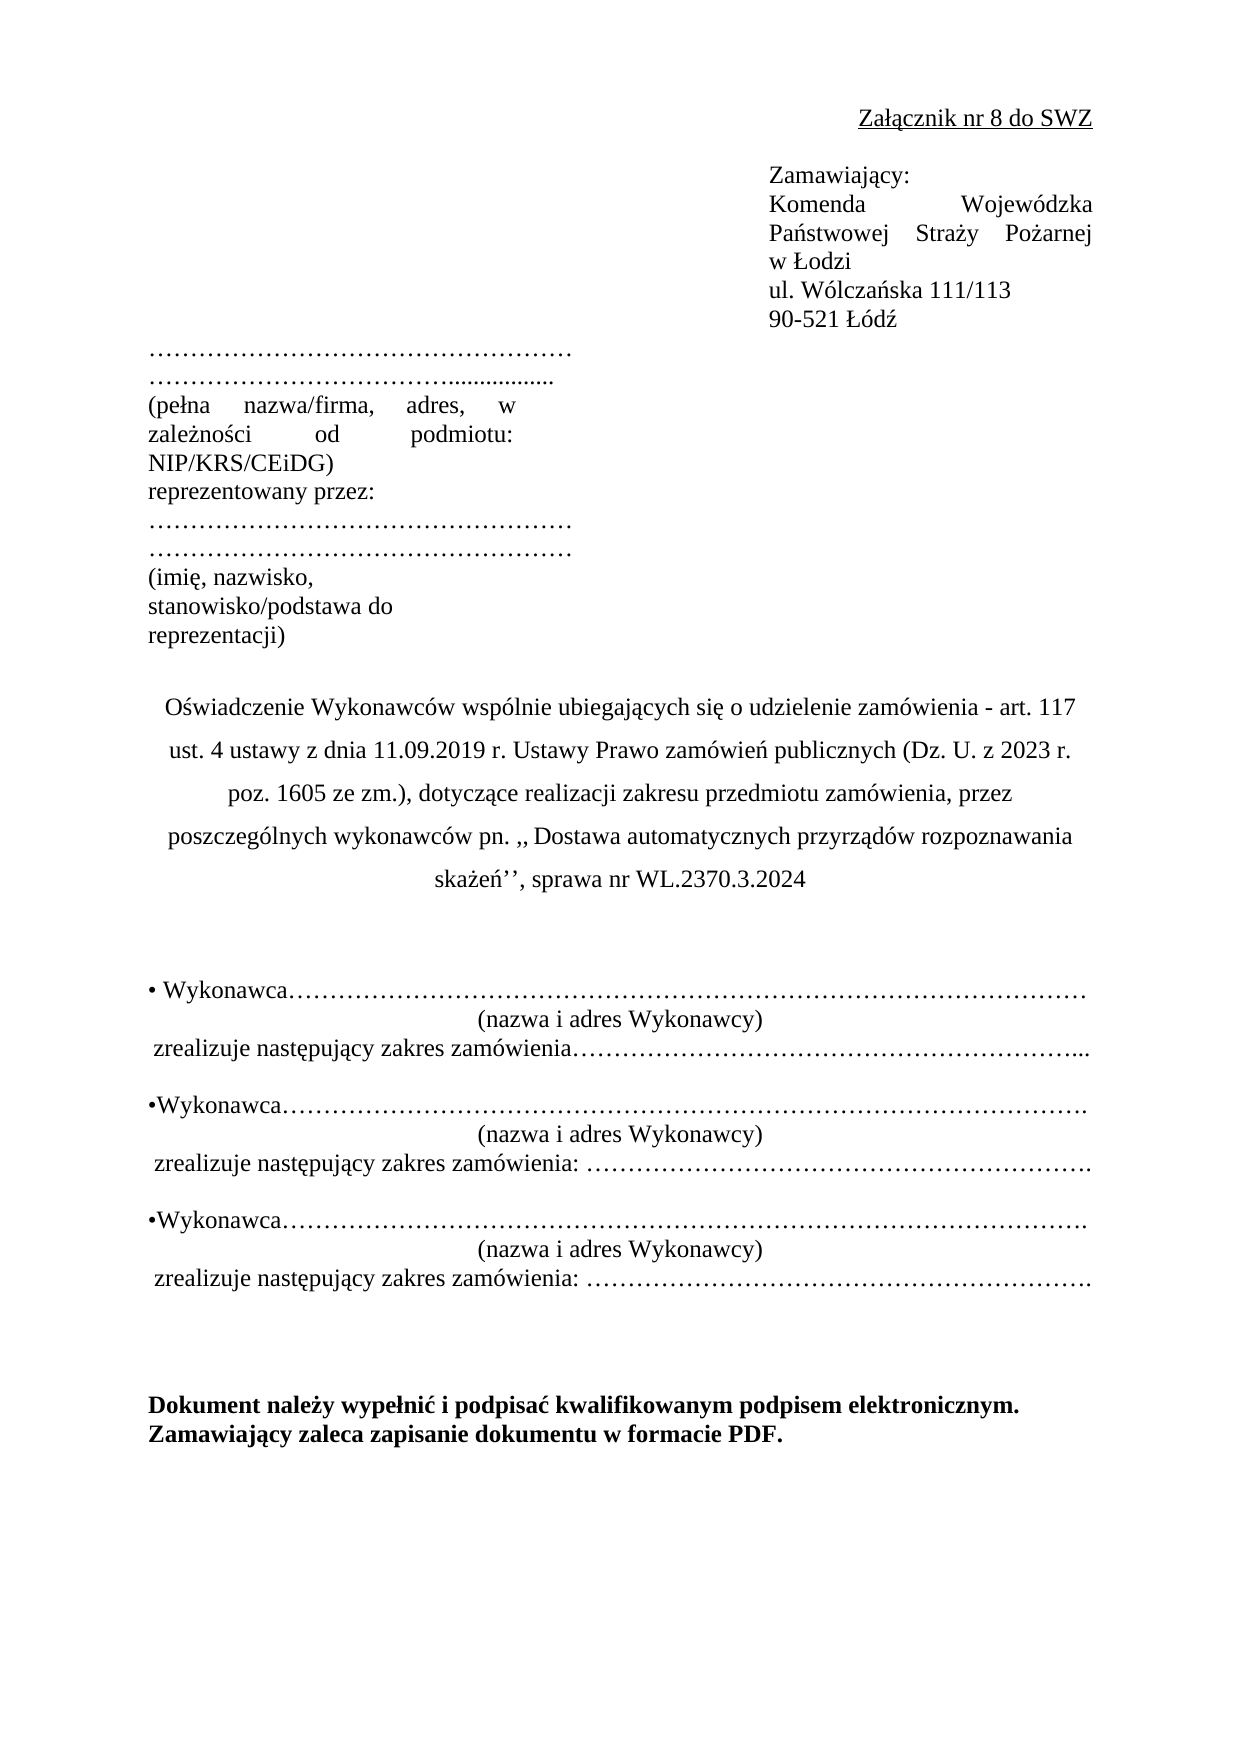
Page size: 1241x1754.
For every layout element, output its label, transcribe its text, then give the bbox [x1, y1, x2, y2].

text •Wykonawca……………………………………………………………………………………. [148, 1091, 1093, 1119]
text •Wykonawca……………………………………………………………………………………. [148, 1206, 1093, 1234]
text (nazwa i adres Wykonawcy) [148, 1119, 1093, 1148]
text (nazwa i adres Wykonawcy) [148, 1234, 1093, 1263]
text …………………………………………… [148, 505, 1093, 534]
text Zamawiający zaleca zapisanie dokumentu w formacie PDF. [148, 1419, 1093, 1448]
text (imię, nazwisko, [148, 562, 1093, 591]
text stanowisko/podstawa do [148, 591, 1093, 620]
text NIP/KRS/CEiDG) [148, 448, 1093, 476]
text …………………………………………… [148, 333, 1093, 361]
text Oświadczenie Wykonawców wspólnie ubiegających się o udzielenie zamówienia - art. 117 ust. 4 ustawy z dnia 11.09.2019 r. Ustawy Prawo zamówień publicznych (Dz. U. z 2023 r. poz. 1605 ze zm.), dotyczące realizacji zakresu przedmiotu zamówienia, przez poszczególnych wykonawców pn. ,, Dostawa automatycznych przyrządów rozpoznawania skażeń’’, sprawa nr WL.2370.3.2024 [148, 692, 1093, 893]
text Zamawiający: [769, 160, 1093, 189]
text 90-521 Łódź [769, 304, 1093, 333]
text Komenda Wojewódzka Państwowej Straży Pożarnej w Łodzi [769, 189, 1093, 275]
text ………………………………................. [148, 361, 1093, 390]
text Dokument należy wypełnić i podpisać kwalifikowanym podpisem elektronicznym. [148, 1391, 1093, 1419]
text Załącznik nr 8 do SWZ [148, 103, 1093, 131]
text zrealizuje następujący zakres zamówienia: ……………………………………………………. [148, 1148, 1093, 1177]
text (pełna nazwa/firma, adres, w [148, 390, 1093, 419]
text reprezentowany przez: [148, 476, 1093, 505]
text • Wykonawca…………………………………………………………………………………… [148, 976, 1093, 1004]
text zależności od podmiotu: [148, 419, 1093, 447]
text zrealizuje następujący zakres zamówienia: ……………………………………………………. [148, 1263, 1093, 1292]
text (nazwa i adres Wykonawcy) [148, 1004, 1093, 1033]
text zrealizuje następujący zakres zamówienia……………………………………………………... [148, 1033, 1093, 1062]
text ul. Wólczańska 111/113 [769, 275, 1093, 304]
text reprezentacji) [148, 620, 1093, 649]
text …………………………………………… [148, 534, 1093, 562]
